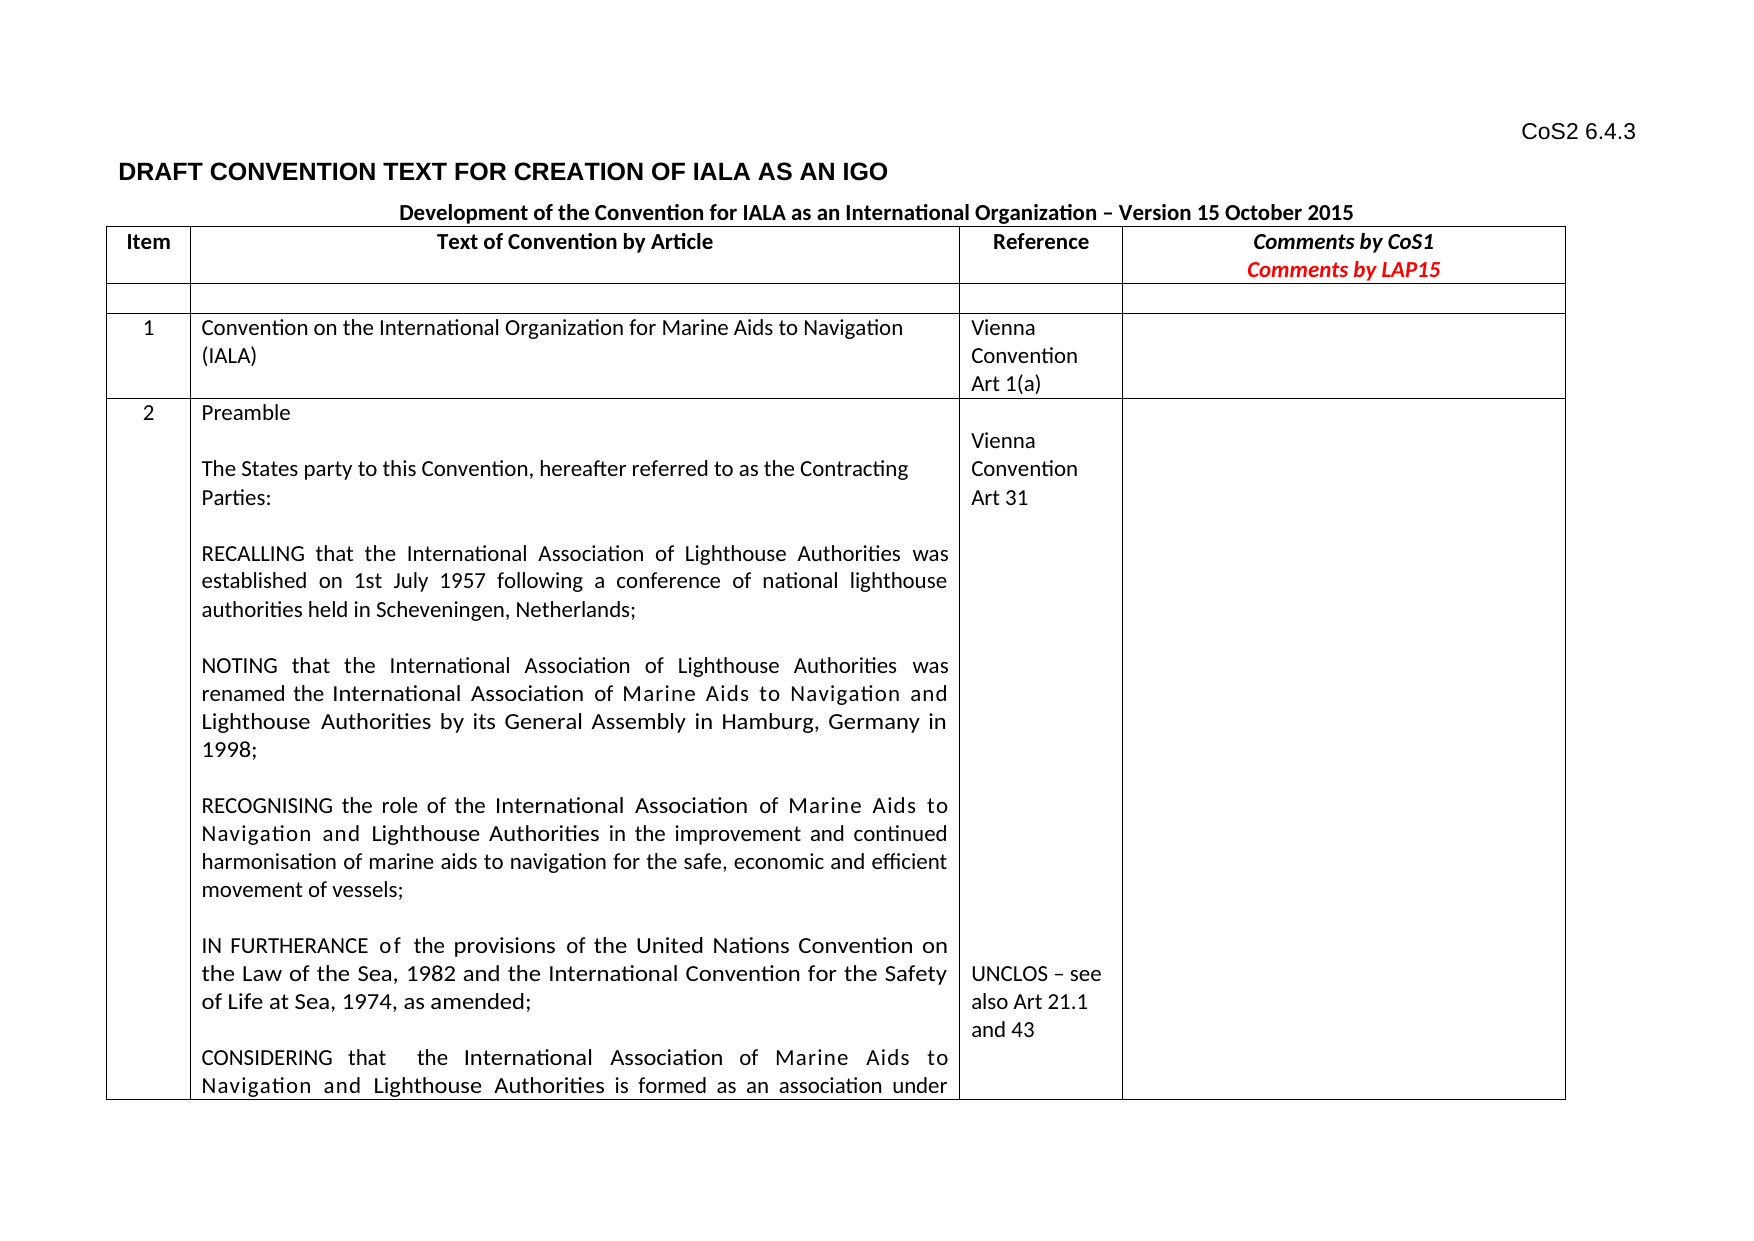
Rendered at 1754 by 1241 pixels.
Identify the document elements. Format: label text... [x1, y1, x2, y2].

table_cell [1123, 284, 1565, 312]
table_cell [960, 399, 1122, 1099]
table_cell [191, 399, 959, 1099]
table_cell Convention on the International Organization for Marine Aids to Navigation (IALA) [191, 314, 959, 397]
text Development of the Convention for IALA as an International Organization – Version 15 October 2015 [118, 198, 1636, 226]
table_cell [107, 284, 190, 312]
table_cell 1 [107, 314, 190, 397]
table_header Item [107, 227, 190, 283]
table_header Reference [960, 227, 1122, 283]
table_header Comments by CoS1 Comments by LAP15 [1123, 227, 1565, 283]
subtitle Draft Convention text for creation of iala as an igo [118, 157, 1636, 186]
table_cell 2 [107, 399, 190, 1099]
table_cell [1123, 399, 1565, 1099]
table_cell Vienna Convention Art 1(a) [960, 314, 1122, 397]
table_header Text of Convention by Article [191, 227, 959, 283]
table_cell [191, 284, 959, 312]
table_cell [1123, 314, 1565, 397]
table_cell [960, 284, 1122, 312]
text CoS2 6.4.3 [118, 118, 1636, 144]
